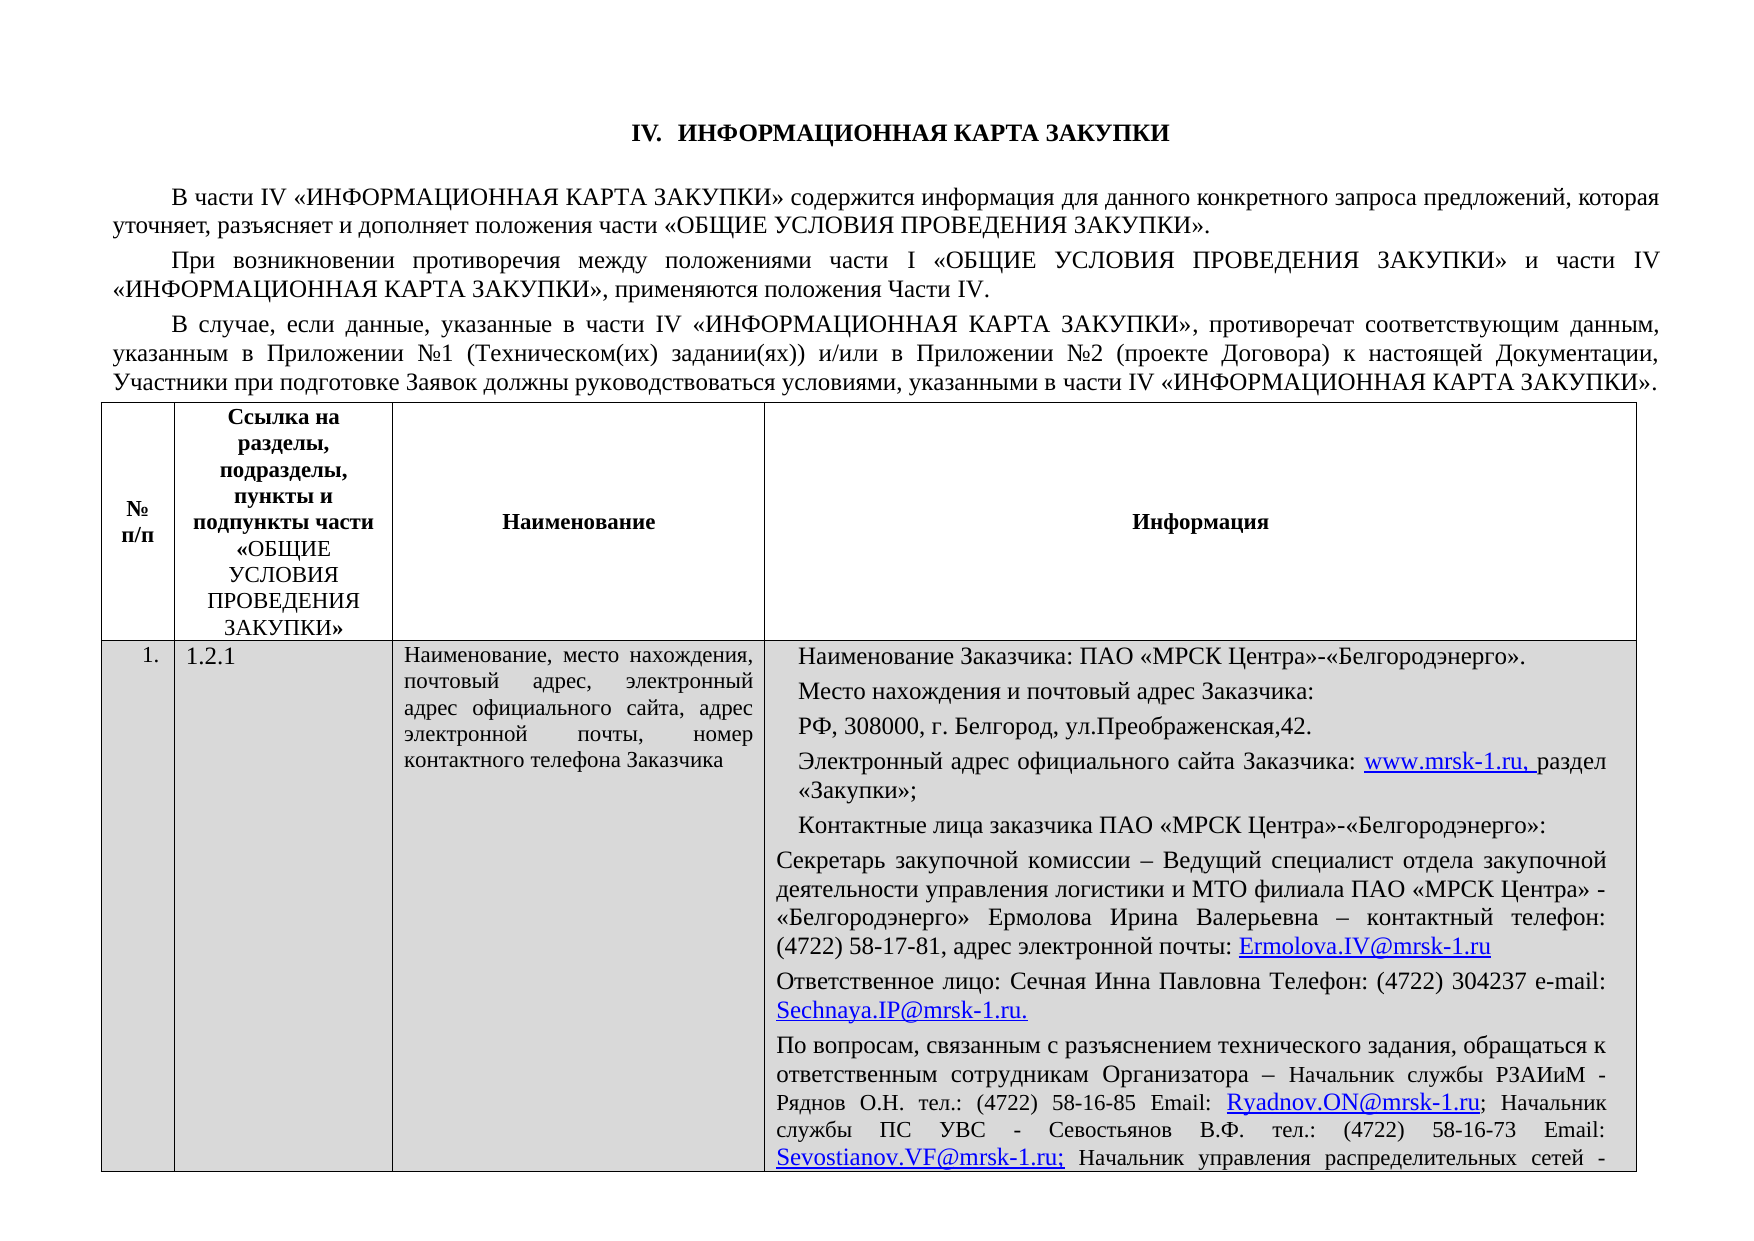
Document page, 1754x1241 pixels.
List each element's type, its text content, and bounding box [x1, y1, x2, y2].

text В части IV «ИНФОРМАЦИОННАЯ КАРТА ЗАКУПКИ» содержится информация для данного конкретного запроса предложений, которая уточняет, разъясняет и дополняет положения части «ОБЩИЕ УСЛОВИЯ ПРОВЕДЕНИЯ ЗАКУПКИ». [112, 182, 1660, 239]
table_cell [765, 641, 1636, 1171]
table_header Наименование [393, 403, 764, 640]
table_cell 1.2.1 [175, 641, 392, 1171]
subtitle ИНФОРМАЦИОННАЯ КАРТА ЗАКУПКИ [112, 118, 1660, 147]
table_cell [393, 641, 764, 1171]
table_header Информация [765, 403, 1636, 640]
text В случае, если данные, указанные в части IV «ИНФОРМАЦИОННАЯ КАРТА ЗАКУПКИ», противоречат соответствующим данным, указанным в Приложении №1 (Техническом(их) задании(ях)) и/или в Приложении №2 (проекте Договора) к настоящей Документации, Участники при подготовке Заявок должны руководствоваться условиями, указанными в части IV «ИНФОРМАЦИОННАЯ КАРТА ЗАКУПКИ». [112, 309, 1660, 396]
text При возникновении противоречия между положениями части I «ОБЩИЕ УСЛОВИЯ ПРОВЕДЕНИЯ ЗАКУПКИ» и части IV «ИНФОРМАЦИОННАЯ КАРТА ЗАКУПКИ», применяются положения Части IV. [112, 246, 1660, 303]
table_header № п/п [102, 403, 174, 640]
table_header Ссылка на разделы, подразделы, пункты и подпункты части «ОБЩИЕ УСЛОВИЯ ПРОВЕДЕНИЯ ЗАКУПКИ» [175, 403, 392, 640]
table_cell [102, 641, 174, 1171]
